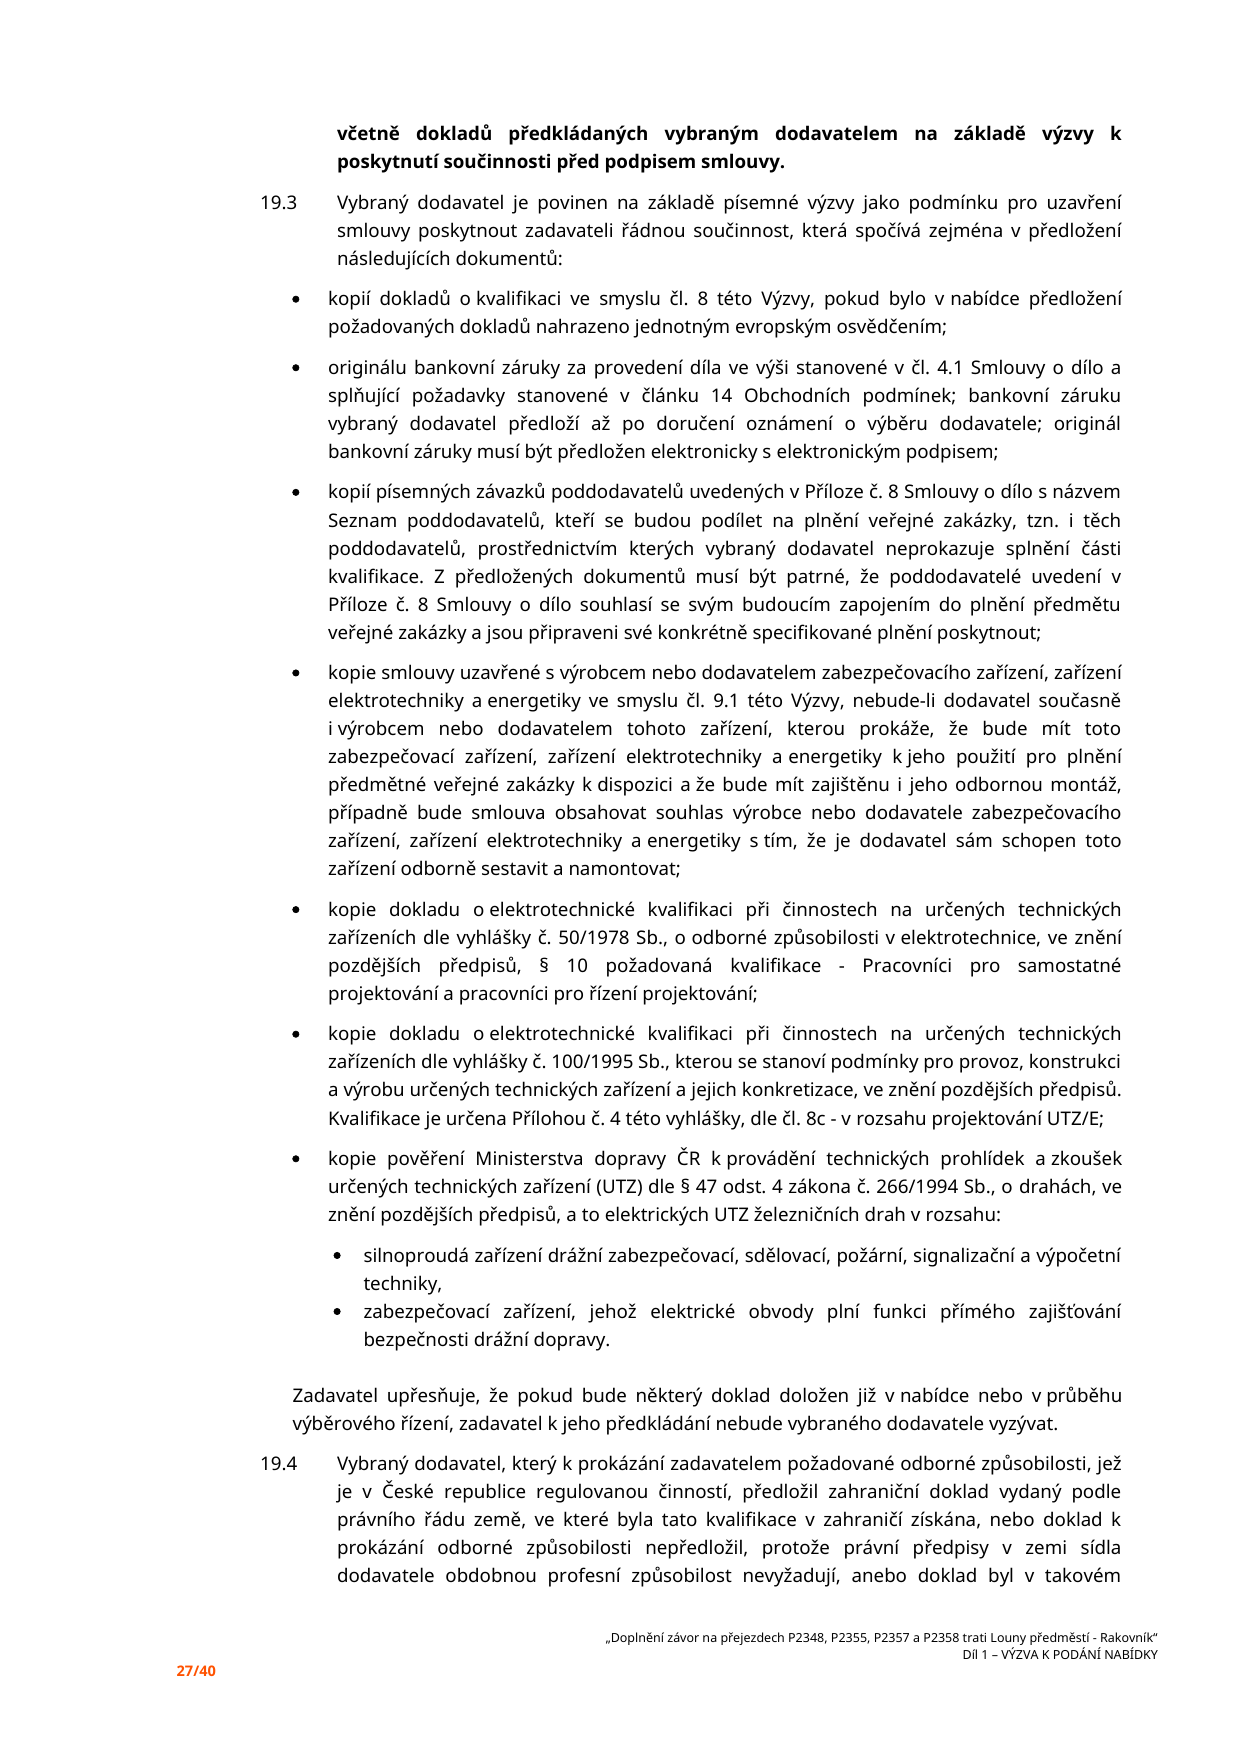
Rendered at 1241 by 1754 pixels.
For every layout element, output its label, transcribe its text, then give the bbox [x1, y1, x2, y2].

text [260, 1451, 1122, 1588]
text kopií písemných závazků poddodavatelů uvedených v Příloze č. 8 Smlouvy o dílo s názvem Seznam poddodavatelů, kteří se budou podílet na plnění veřejné zakázky, tzn. i těch poddodavatelů, prostřednictvím kterých vybraný dodavatel neprokazuje splnění části kvalifikace. Z předložených dokumentů musí být patrné, že poddodavatelé uvedení v Příloze č. 8 Smlouvy o dílo souhlasí se svým budoucím zapojením do plnění předmětu veřejné zakázky a jsou připraveni své konkrétně specifikované plnění poskytnout; [292, 479, 1122, 644]
text kopie pověření Ministerstva dopravy ČR k provádění technických prohlídek a zkoušek určených technických zařízení (UTZ) dle § 47 odst. 4 zákona č. 266/1994 Sb., o drahách, ve znění pozdějších předpisů, a to elektrických UTZ železničních drah v rozsahu: [292, 1145, 1122, 1227]
text originálu bankovní záruky za provedení díla ve výši stanovené v čl. 4.1 Smlouvy o dílo a splňující požadavky stanovené v článku 14 Obchodních podmínek; bankovní záruku vybraný dodavatel předloží až po doručení oznámení o výběru dodavatele; originál bankovní záruky musí být předložen elektronicky s elektronickým podpisem; [292, 354, 1122, 464]
text silnoproudá zařízení drážní zabezpečovací, sdělovací, požární, signalizační a výpočetní techniky, [334, 1242, 1122, 1295]
text Vybraný dodavatel je povinen na základě písemné výzvy jako podmínku pro uzavření smlouvy poskytnout zadavateli řádnou součinnost, která spočívá zejména v předložení následujících dokumentů: [260, 189, 1122, 271]
text zabezpečovací zařízení, jehož elektrické obvody plní funkci přímého zajišťování bezpečnosti drážní dopravy. [334, 1298, 1122, 1351]
text kopie dokladu o elektrotechnické kvalifikaci při činnostech na určených technických zařízeních dle vyhlášky č. 100/1995 Sb., kterou se stanoví podmínky pro provoz, konstrukci a výrobu určených technických zařízení a jejich konkretizace, ve znění pozdějších předpisů. Kvalifikace je určena Přílohou č. 4 této vyhlášky, dle čl. 8c - v rozsahu projektování UTZ/E; [292, 1021, 1122, 1130]
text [260, 121, 1122, 174]
text kopií dokladů o kvalifikaci ve smyslu čl. 8 této Výzvy, pokud bylo v nabídce předložení požadovaných dokladů nahrazeno jednotným evropským osvědčením; [292, 286, 1122, 339]
text kopie dokladu o elektrotechnické kvalifikaci při činnostech na určených technických zařízeních dle vyhlášky č. 50/1978 Sb., o odborné způsobilosti v elektrotechnice, ve znění pozdějších předpisů, § 10 požadovaná kvalifikace - Pracovníci pro samostatné projektování a pracovníci pro řízení projektování; [292, 896, 1122, 1006]
text kopie smlouvy uzavřené s výrobcem nebo dodavatelem zabezpečovacího zařízení, zařízení elektrotechniky a energetiky ve smyslu čl. 9.1 této Výzvy, nebude-li dodavatel současně i výrobcem nebo dodavatelem tohoto zařízení, kterou prokáže, že bude mít toto zabezpečovací zařízení, zařízení elektrotechniky a energetiky k jeho použití pro plnění předmětné veřejné zakázky k dispozici a že bude mít zajištěnu i jeho odbornou montáž, případně bude smlouva obsahovat souhlas výrobce nebo dodavatele zabezpečovacího zařízení, zařízení elektrotechniky a energetiky s tím, že je dodavatel sám schopen toto zařízení odborně sestavit a namontovat; [292, 659, 1122, 881]
text Zadavatel upřesňuje, že pokud bude některý doklad doložen již v nabídce nebo v průběhu výběrového řízení, zadavatel k jeho předkládání nebude vybraného dodavatele vyzývat. [292, 1382, 1122, 1436]
